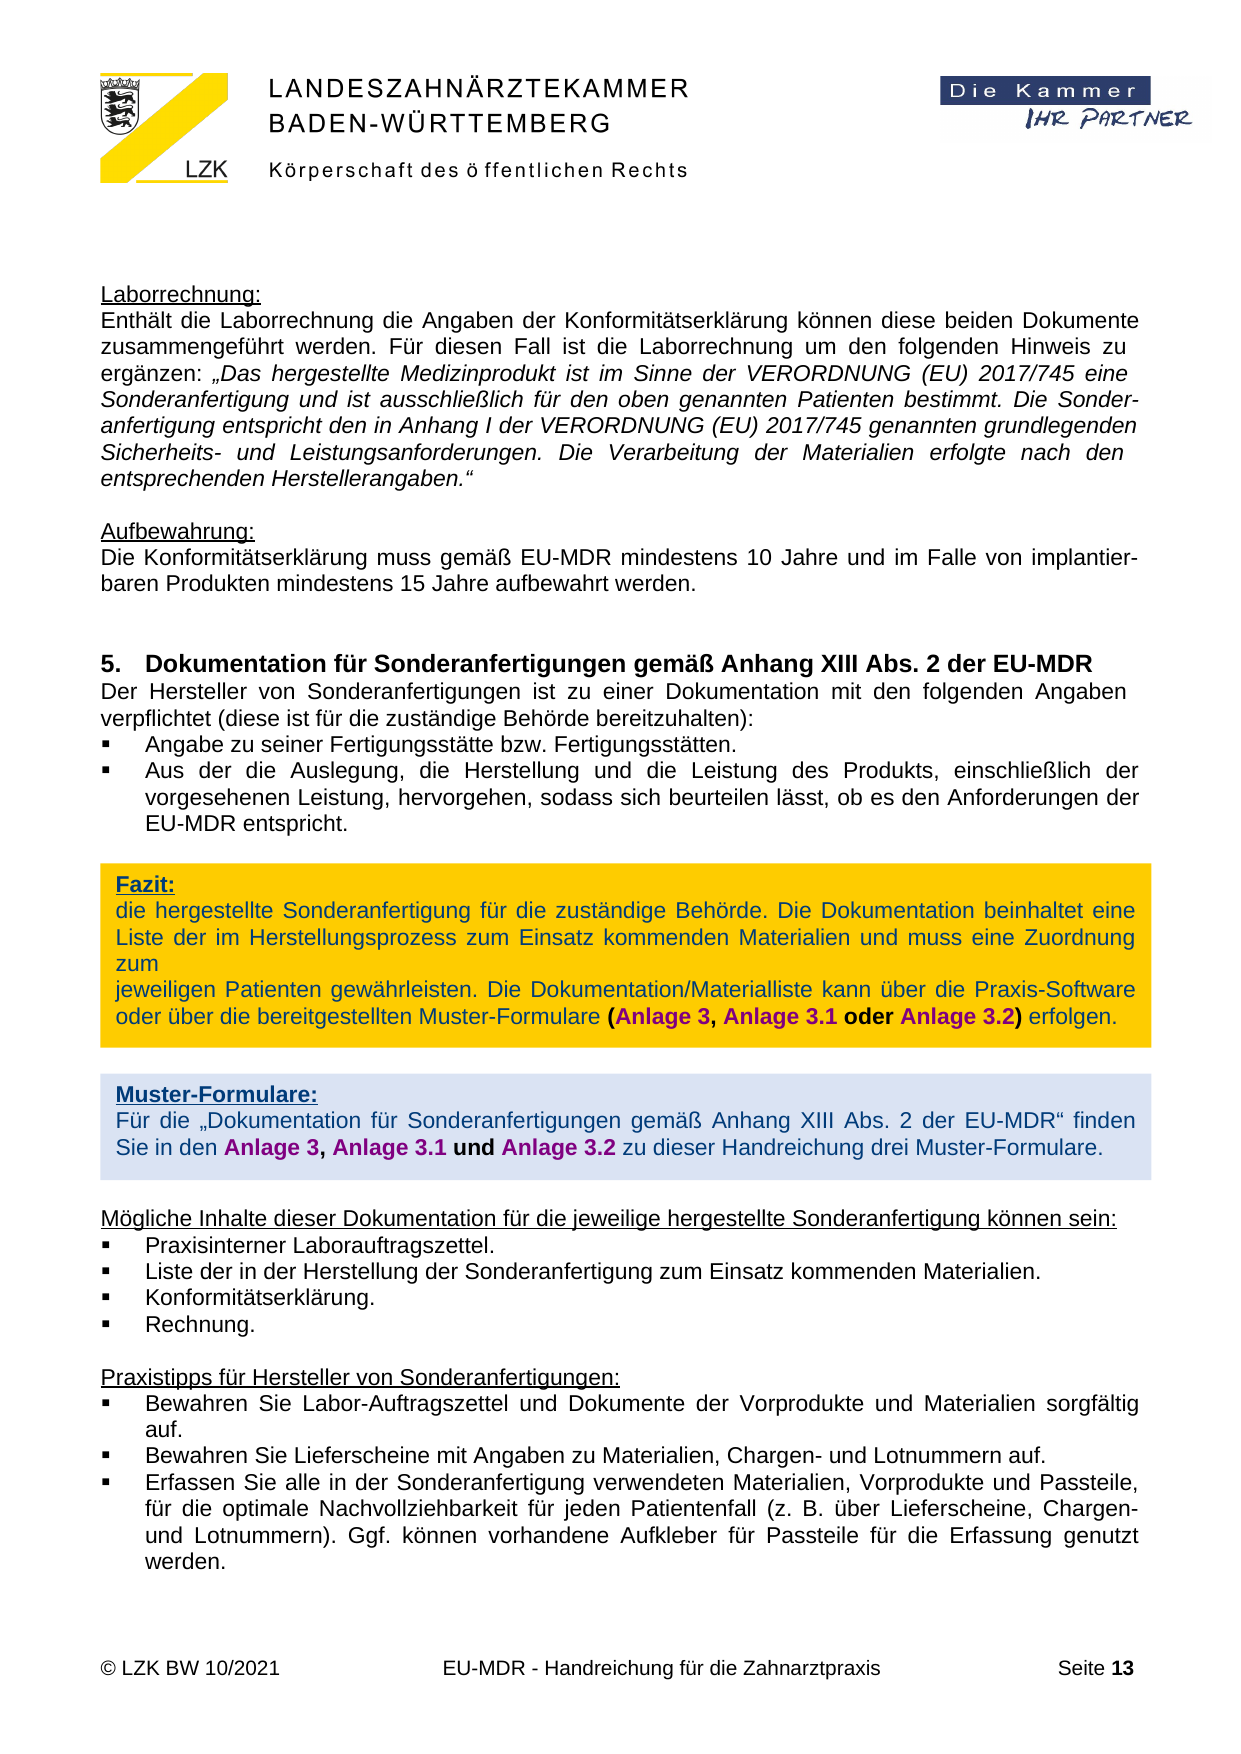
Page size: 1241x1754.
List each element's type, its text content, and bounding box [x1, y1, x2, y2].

text Enthält die Laborrechnung die Angaben der Konformitätserklärung können diese beiden Dokumente zusammengeführt werden. Für diesen Fall ist die Laborrechnung um den folgenden Hinweis zu ergänzen: „Das hergestellte Medizinprodukt ist im Sinne der VERORDNUNG (EU) 2017/745 eine Sonderanfertigung und ist ausschließlich für den oben genannten Patienten bestimmt. Die Sonder- anfertigung entspricht den in Anhang I der VERORDNUNG (EU) 2017/745 genannten grundlegenden Sicherheits- und Leistungsanforderungen. Die Verarbeitung der Materialien erfolgte nach den entsprechenden Herstellerangaben.“ [100, 307, 1140, 491]
picture [940, 76, 1213, 143]
text Der Hersteller von Sonderanfertigungen ist zu einer Dokumentation mit den folgenden Angaben verpflichtet (diese ist für die zuständige Behörde bereitzuhalten): [100, 678, 1140, 731]
text 5. Dokumentation für Sonderanfertigungen gemäß Anhang XIII Abs. 2 der EU-MDR [100, 649, 1140, 678]
text Die Konformitätserklärung muss gemäß EU-MDR mindestens 10 Jahre und im Falle von implantier-baren Produkten mindestens 15 Jahre aufbewahrt werden. [100, 544, 1140, 597]
list Erfassen Sie alle in der Sonderanfertigung verwendeten Materialien, Vorprodukte und Passteile, für die optimale Nachvollziehbarkeit für jeden Patientenfall (z. B. über Lieferscheine, Chargen- und Lotnummern). Ggf. können vorhandene Aufkleber für Passteile für die Erfassung genutzt werden. [100, 1469, 1140, 1574]
text Mögliche Inhalte dieser Dokumentation für die jeweilige hergestellte Sonderanfertigung können sein: [100, 1205, 1140, 1232]
list Bewahren Sie Lieferscheine mit Angaben zu Materialien, Chargen- und Lotnummern auf. [100, 1442, 1140, 1469]
text Praxistipps für Hersteller von Sonderanfertigungen: [100, 1363, 1140, 1390]
list Rechnung. [100, 1311, 1140, 1337]
list Aus der die Auslegung, die Herstellung und die Leistung des Produkts, einschließlich der vorgesehenen Leistung, hervorgehen, sodass sich beurteilen lässt, ob es den Anforderungen der EU-MDR entspricht. [100, 757, 1140, 836]
list Liste der in der Herstellung der Sonderanfertigung zum Einsatz kommenden Materialien. [100, 1258, 1140, 1284]
list Konformitätserklärung. [100, 1284, 1140, 1311]
list Bewahren Sie Labor-Auftragszettel und Dokumente der Vorprodukte und Materialien sorgfältig auf. [100, 1390, 1140, 1442]
picture [100, 73, 691, 183]
list Angabe zu seiner Fertigungsstätte bzw. Fertigungsstätten. [100, 731, 1140, 757]
text Aufbewahrung: [100, 518, 1140, 544]
list Praxisinterner Laborauftragszettel. [100, 1232, 1140, 1258]
text Laborrechnung: [100, 281, 1140, 307]
